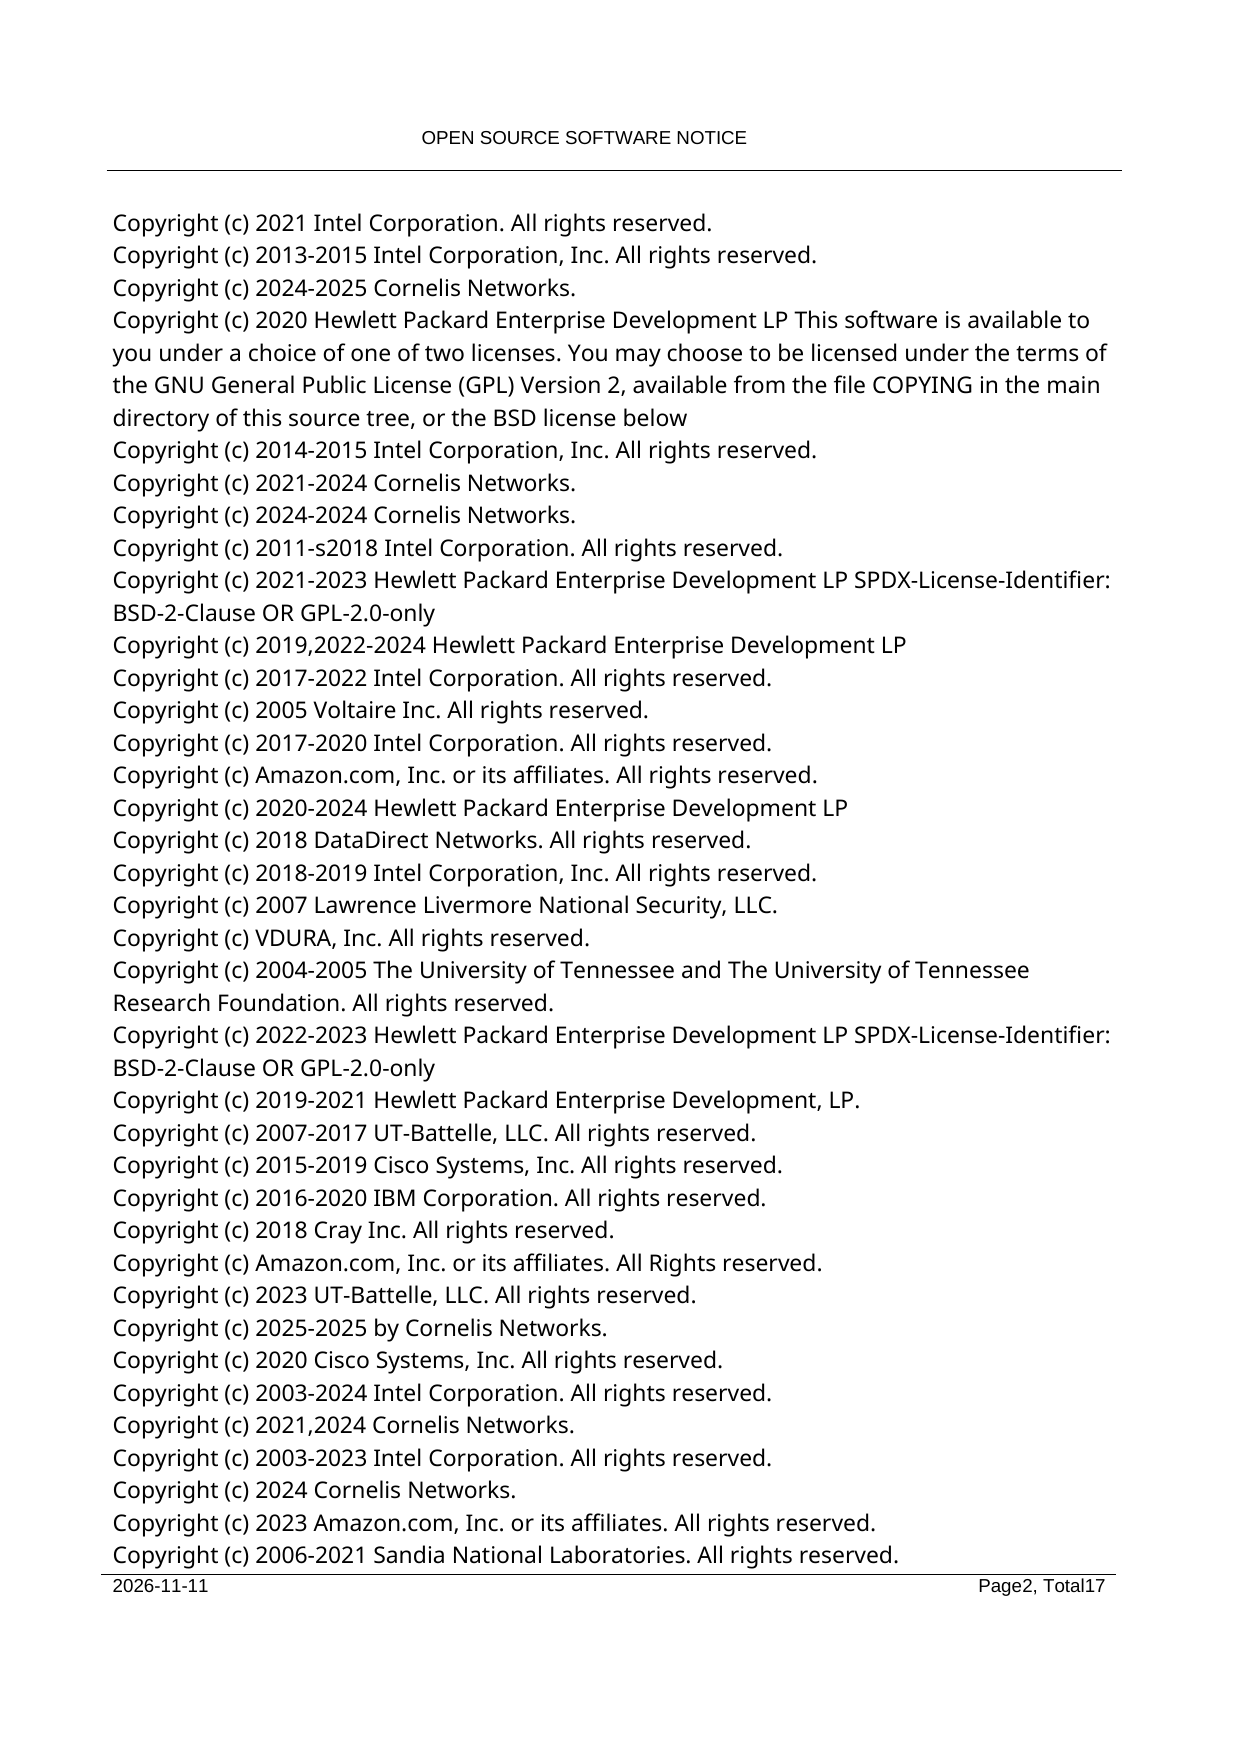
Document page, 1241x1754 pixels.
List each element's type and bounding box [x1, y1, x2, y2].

text [112, 206, 1128, 1571]
